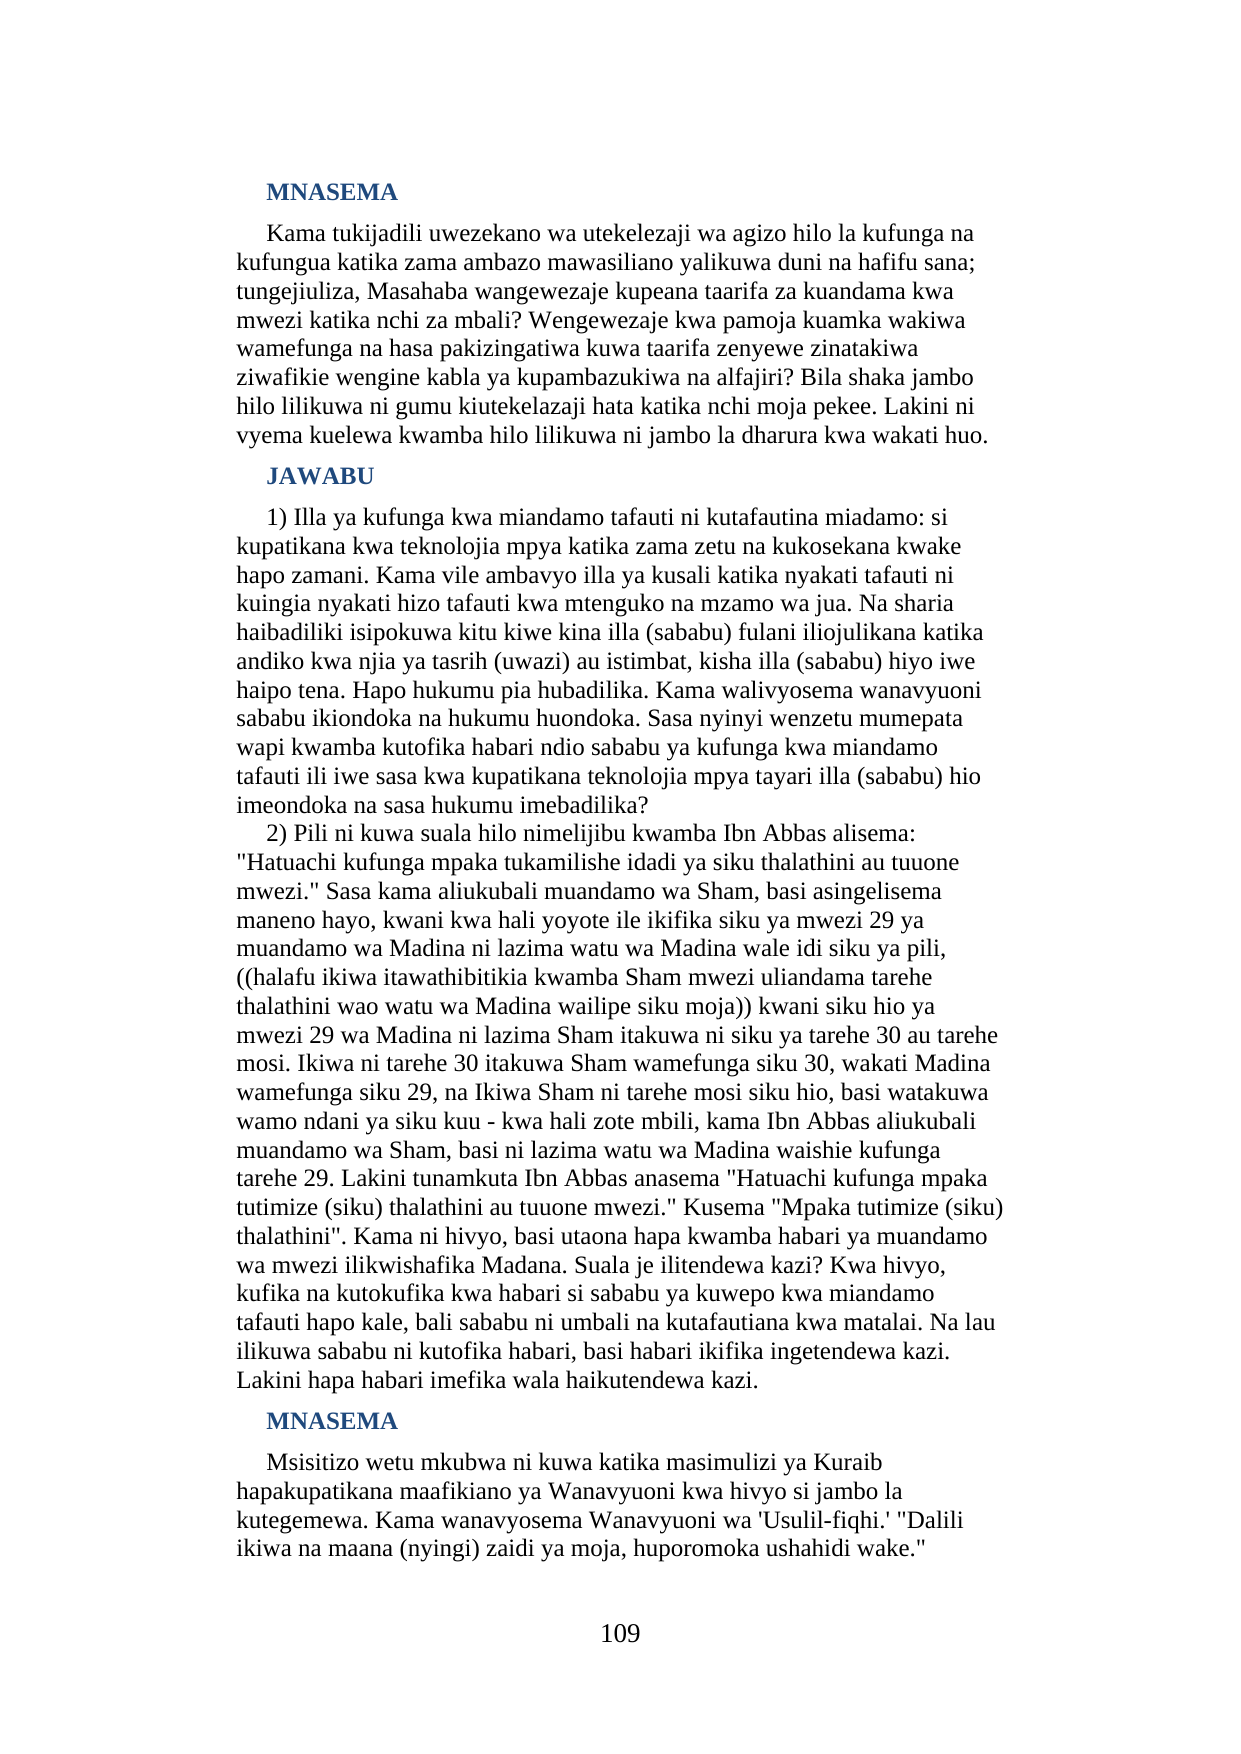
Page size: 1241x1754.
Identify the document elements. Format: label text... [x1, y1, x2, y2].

text 2) Pili ni kuwa suala hilo nimelijibu kwamba Ibn Abbas alisema: "Hatuachi kufunga mpaka tukamilishe idadi ya siku thalathini au tuuone mwezi." Sasa kama aliukubali muandamo wa Sham, basi asingelisema maneno hayo, kwani kwa hali yoyote ile ikifika siku ya mwezi 29 ya muandamo wa Madina ni lazima watu wa Madina wale idi siku ya pili, ((halafu ikiwa itawathibitikia kwamba Sham mwezi uliandama tarehe thalathini wao watu wa Madina wailipe siku moja)) kwani siku hio ya mwezi 29 wa Madina ni lazima Sham itakuwa ni siku ya tarehe 30 au tarehe mosi. Ikiwa ni tarehe 30 itakuwa Sham wamefunga siku 30, wakati Madina wamefunga siku 29, na Ikiwa Sham ni tarehe mosi siku hio, basi watakuwa wamo ndani ya siku kuu - kwa hali zote mbili, kama Ibn Abbas aliukubali muandamo wa Sham, basi ni lazima watu wa Madina waishie kufunga tarehe 29. Lakini tunamkuta Ibn Abbas anasema "Hatuachi kufunga mpaka tutimize (siku) thalathini au tuuone mwezi." Kusema "Mpaka tutimize (siku) thalathini". Kama ni hivyo, basi utaona hapa kwamba habari ya muandamo wa mwezi ilikwishafika Madana. Suala je ilitendewa kazi? Kwa hivyo, kufika na kutokufika kwa habari si sababu ya kuwepo kwa miandamo tafauti hapo kale, bali sababu ni umbali na kutafautiana kwa matalai. Na lau ilikuwa sababu ni kutofika habari, basi habari ikifika ingetendewa kazi. Lakini hapa habari imefika wala haikutendewa kazi. [236, 818, 1004, 1393]
subtitle JAWABU [236, 461, 1004, 490]
subtitle MNASEMA [236, 1406, 1004, 1435]
subtitle MNASEMA [236, 177, 1004, 206]
text Kama tukijadili uwezekano wa utekelezaji wa agizo hilo la kufunga na kufungua katika zama ambazo mawasiliano yalikuwa duni na hafifu sana; tungejiuliza, Masahaba wangewezaje kupeana taarifa za kuandama kwa mwezi katika nchi za mbali? Wengewezaje kwa pamoja kuamka wakiwa wamefunga na hasa pakizingatiwa kuwa taarifa zenyewe zinatakiwa ziwafikie wengine kabla ya kupambazukiwa na alfajiri? Bila shaka jambo hilo lilikuwa ni gumu kiutekelazaji hata katika nchi moja pekee. Lakini ni vyema kuelewa kwamba hilo lilikuwa ni jambo la dharura kwa wakati huo. [236, 218, 1004, 448]
text 1) Illa ya kufunga kwa miandamo tafauti ni kutafautina miadamo: si kupatikana kwa teknolojia mpya katika zama zetu na kukosekana kwake hapo zamani. Kama vile ambavyo illa ya kusali katika nyakati tafauti ni kuingia nyakati hizo tafauti kwa mtenguko na mzamo wa jua. Na sharia haibadiliki isipokuwa kitu kiwe kina illa (sababu) fulani iliojulikana katika andiko kwa njia ya tasrih (uwazi) au istimbat, kisha illa (sababu) hiyo iwe haipo tena. Hapo hukumu pia hubadilika. Kama walivyosema wanavyuoni sababu ikiondoka na hukumu huondoka. Sasa nyinyi wenzetu mumepata wapi kwamba kutofika habari ndio sababu ya kufunga kwa miandamo tafauti ili iwe sasa kwa kupatikana teknolojia mpya tayari illa (sababu) hio imeondoka na sasa hukumu imebadilika? [236, 502, 1004, 818]
text Msisitizo wetu mkubwa ni kuwa katika masimulizi ya Kuraib hapakupatikana maafikiano ya Wanavyuoni kwa hivyo si jambo la kutegemewa. Kama wanavyosema Wanavyuoni wa 'Usulil-fiqhi.' "Dalili ikiwa na maana (nyingi) zaidi ya moja, huporomoka ushahidi wake." [236, 1447, 1004, 1562]
